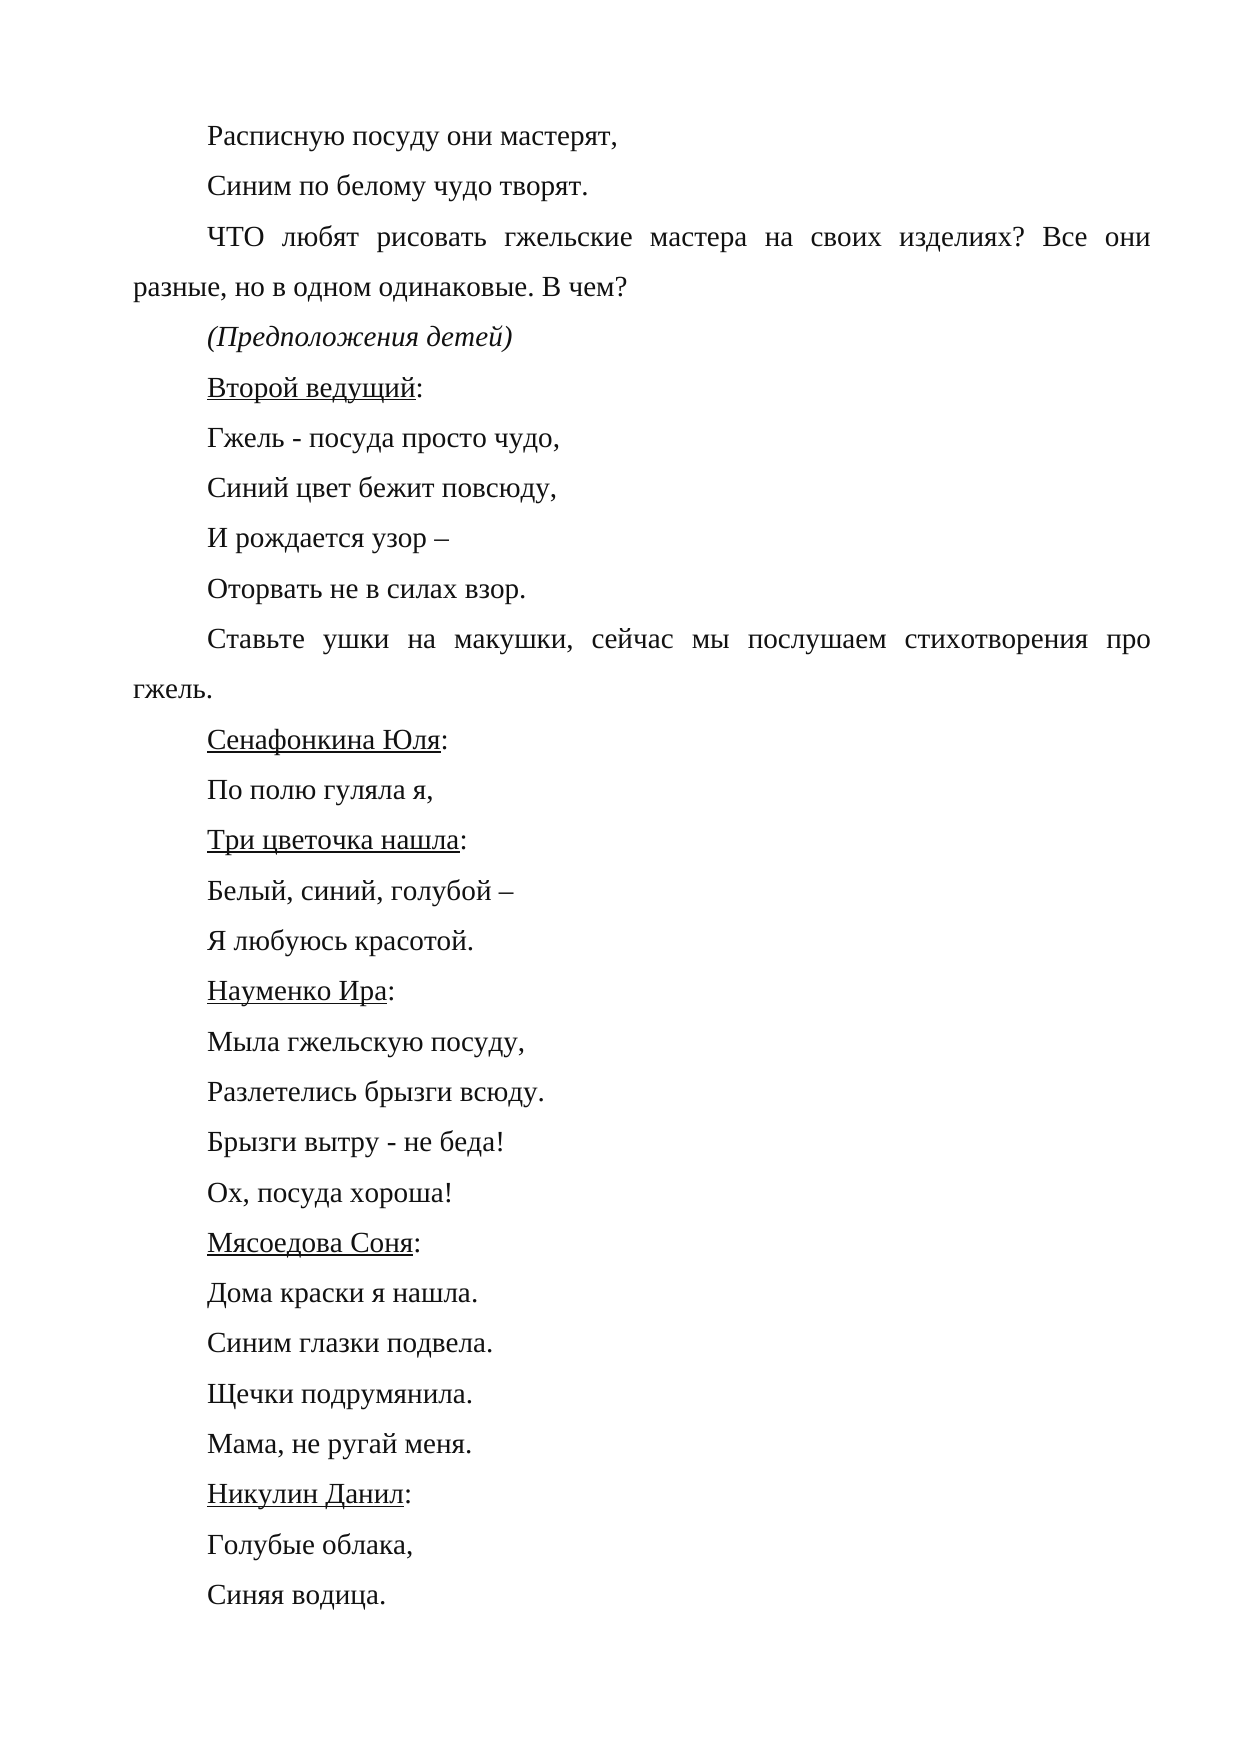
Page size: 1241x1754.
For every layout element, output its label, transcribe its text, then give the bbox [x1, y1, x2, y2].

text Голубые облака, [133, 1527, 1152, 1560]
text Расписную посуду они мастерят, [133, 118, 1152, 152]
text Синий цвет бежит повсюду, [133, 470, 1152, 504]
text Белый, синий, голубой – [133, 873, 1152, 906]
text Ставьте ушки на макушки, сейчас мы послушаем стихотворения про гжель. [133, 621, 1152, 705]
text Науменко Ира: [133, 973, 1152, 1007]
text Дома краски я нашла. [133, 1275, 1152, 1309]
text Синяя водица. [133, 1577, 1152, 1611]
text По полю гуляла я, [133, 772, 1152, 806]
text Разлетелись брызги всюду. [133, 1074, 1152, 1108]
text Я любуюсь красотой. [133, 923, 1152, 957]
text Синим по белому чудо творят. [133, 168, 1152, 202]
text Ох, посуда хороша! [133, 1175, 1152, 1208]
text (Предположения детей) [133, 319, 1152, 353]
text Сенафонкина Юля: [133, 722, 1152, 755]
text Мама, не ругай меня. [133, 1426, 1152, 1460]
text Мыла гжельскую посуду, [133, 1024, 1152, 1057]
text Никулин Данил: [133, 1477, 1152, 1510]
text Щечки подрумянила. [133, 1376, 1152, 1409]
text Синим глазки подвела. [133, 1326, 1152, 1359]
text И рождается узор – [133, 521, 1152, 554]
text Оторвать не в силах взор. [133, 571, 1152, 604]
text Гжель - посуда просто чудо, [133, 420, 1152, 453]
text Три цветочка нашла: [133, 822, 1152, 856]
text Мясоедова Соня: [133, 1225, 1152, 1258]
text Брызги вытру - не беда! [133, 1124, 1152, 1158]
text ЧТО любят рисовать гжельские мастера на своих изделиях? Все они разные, но в одном одинаковые. В чем? [133, 219, 1152, 303]
text Второй ведущий: [133, 370, 1152, 403]
